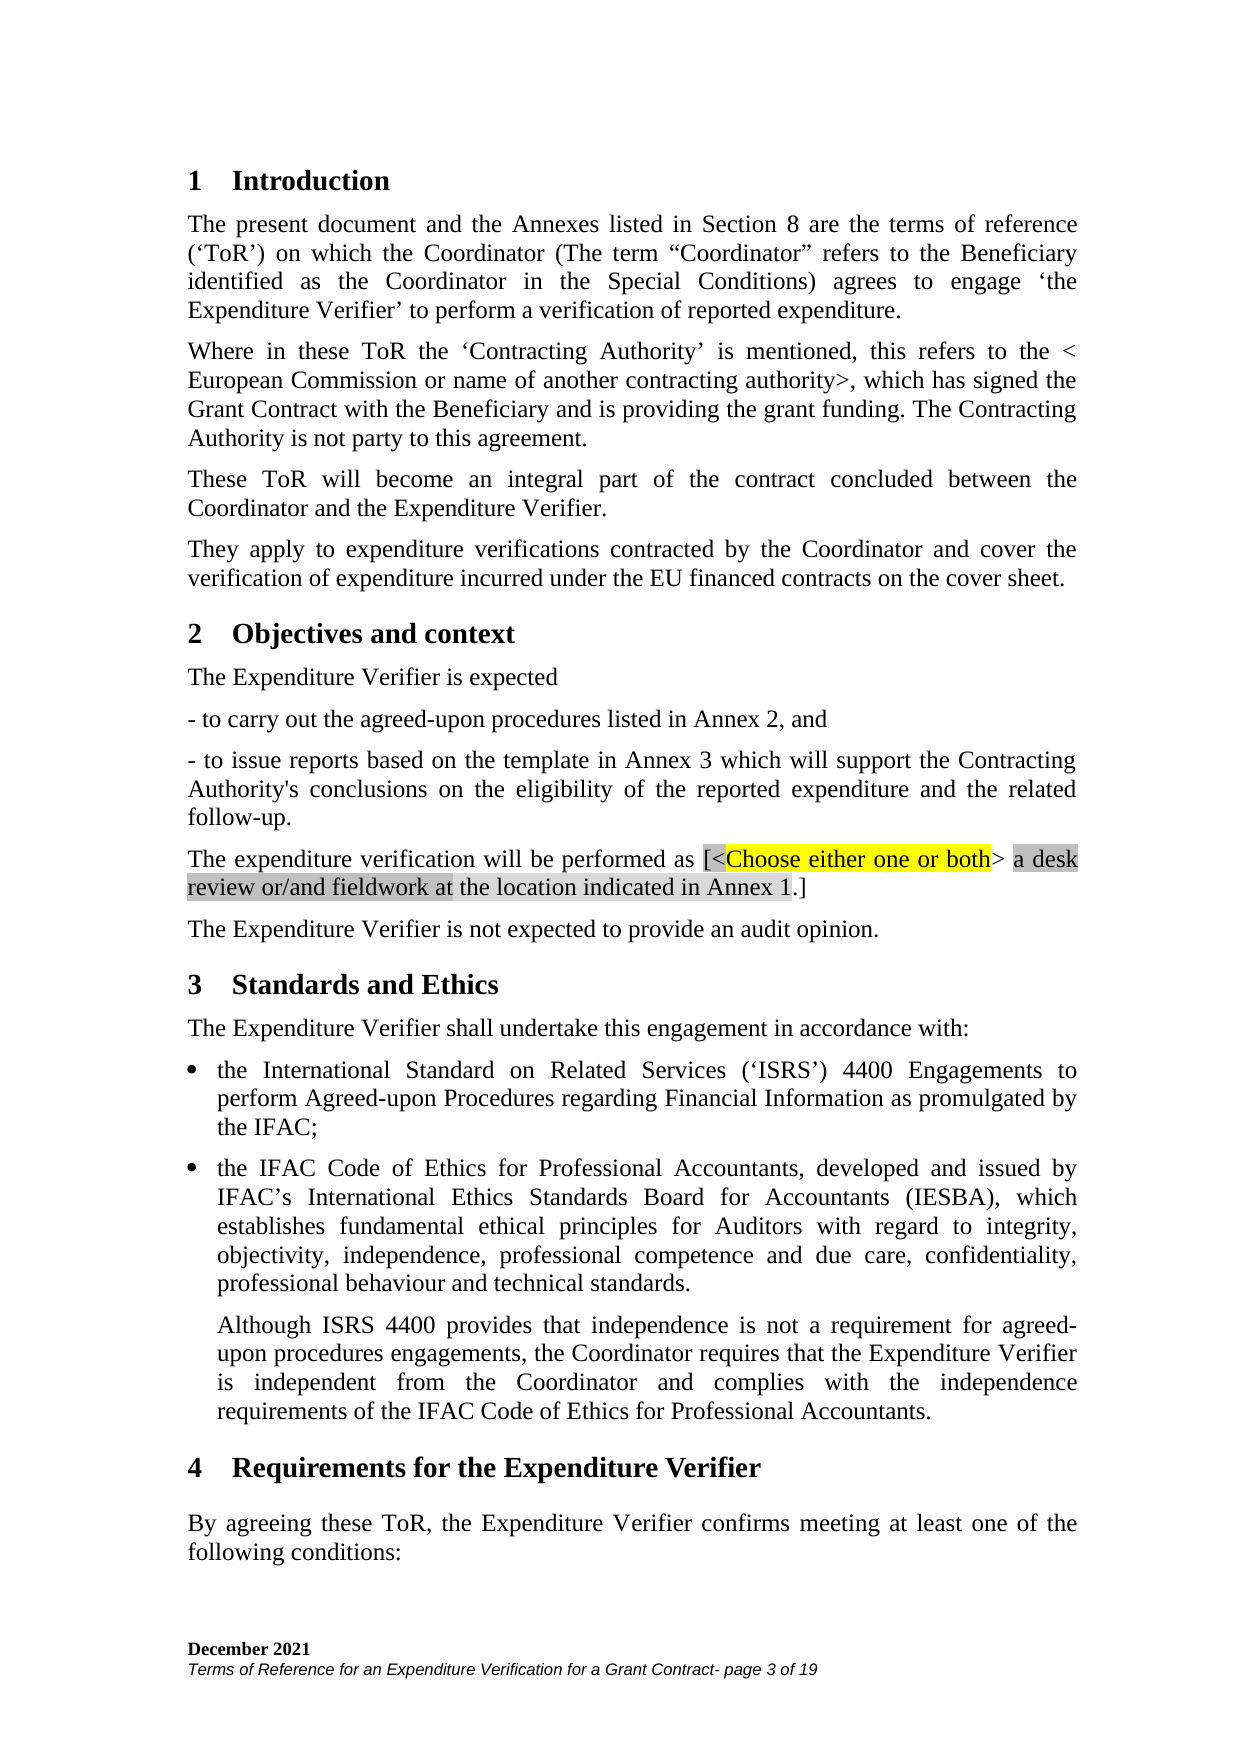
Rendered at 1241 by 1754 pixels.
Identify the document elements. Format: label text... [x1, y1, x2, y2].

text By agreeing these ToR, the Expenditure Verifier confirms meeting at least one of the following conditions: [187, 1508, 1078, 1566]
text These ToR will become an integral part of the contract concluded between the Coordinator and the Expenditure Verifier. [187, 464, 1078, 521]
text The expenditure verification will be performed as [<Choose either one or both> a desk review or/and fieldwork at the location indicated in Annex 1.] [187, 844, 1078, 901]
list the International Standard on Related Services (‘ISRS’) 4400 Engagements to perform Agreed-upon Procedures regarding Financial Information as promulgated by the IFAC; [187, 1055, 1078, 1141]
subtitle Objectives and context [187, 616, 1078, 650]
text The Expenditure Verifier is not expected to provide an audit opinion. [187, 914, 1078, 942]
text They apply to expenditure verifications contracted by the Coordinator and cover the verification of expenditure incurred under the EU financed contracts on the cover sheet. [187, 534, 1078, 591]
text The Expenditure Verifier is expected [187, 662, 1078, 691]
text The Expenditure Verifier shall undertake this engagement in accordance with: [187, 1013, 1078, 1042]
text The present document and the Annexes listed in Section 8 are the terms of reference (‘ToR’) on which the Coordinator (The term “Coordinator” refers to the Beneficiary identified as the Coordinator in the Special Conditions) agrees to engage ‘the Expenditure Verifier’ to perform a verification of reported expenditure. [187, 209, 1078, 324]
text Although ISRS 4400 provides that independence is not a requirement for agreed-upon procedures engagements, the Coordinator requires that the Expenditure Verifier is independent from the Coordinator and complies with the independence requirements of the IFAC Code of Ethics for Professional Accountants. [217, 1310, 1078, 1425]
text - to issue reports based on the template in Annex 3 which will support the Contracting Authority's conclusions on the eligibility of the reported expenditure and the related follow-up. [187, 745, 1078, 831]
text Where in these ToR the ‘Contracting Authority’ is mentioned, this refers to the < European Commission or name of another contracting authority>, which has signed the Grant Contract with the Beneficiary and is providing the grant funding. The Contracting Authority is not party to this agreement. [187, 336, 1078, 451]
subtitle Standards and Ethics [187, 967, 1078, 1001]
list the IFAC Code of Ethics for Professional Accountants, developed and issued by IFAC’s International Ethics Standards Board for Accountants (IESBA), which establishes fundamental ethical principles for Auditors with regard to integrity, objectivity, independence, professional competence and due care, confidentiality, professional behaviour and technical standards. [187, 1153, 1078, 1297]
subtitle Introduction [187, 163, 1078, 196]
text - to carry out the agreed-upon procedures listed in Annex 2, and [187, 704, 1078, 732]
subtitle Requirements for the Expenditure Verifier [187, 1450, 1078, 1483]
